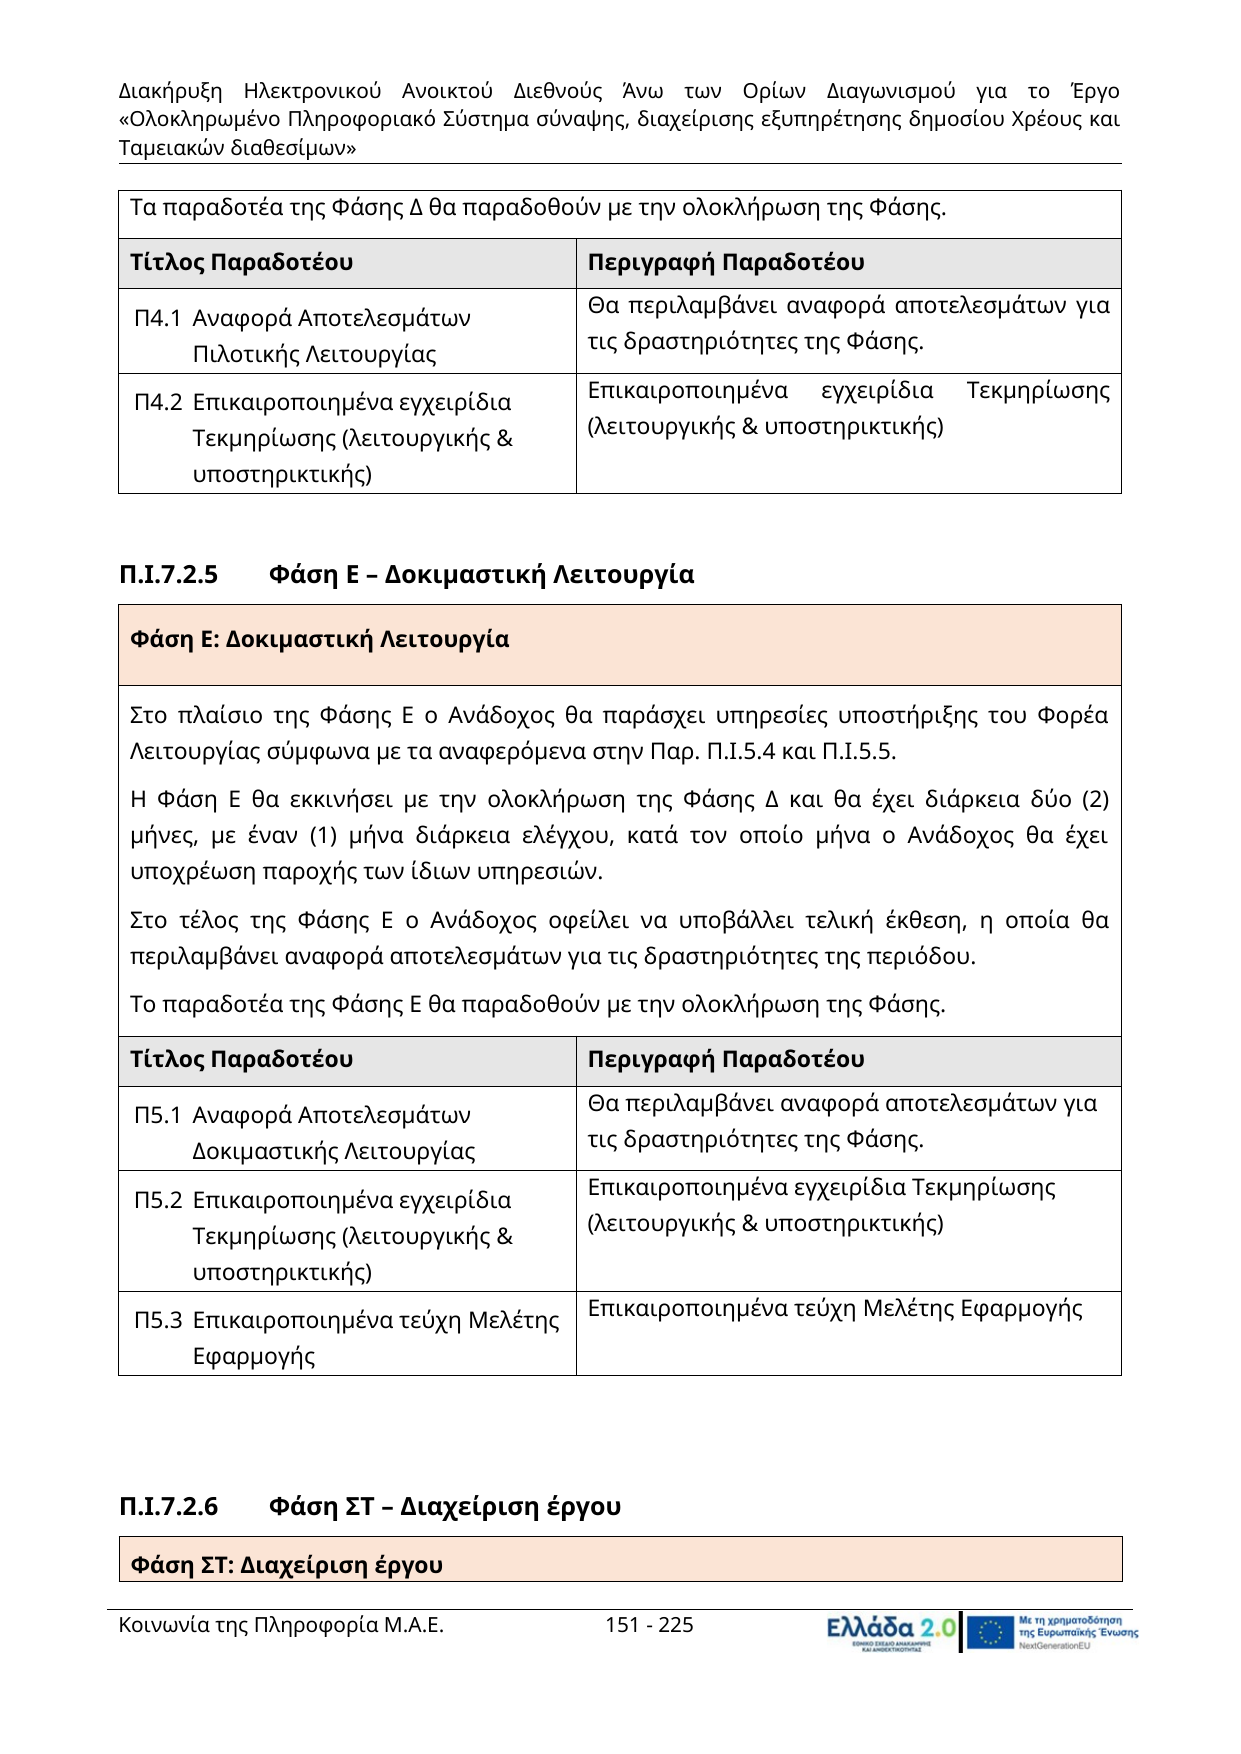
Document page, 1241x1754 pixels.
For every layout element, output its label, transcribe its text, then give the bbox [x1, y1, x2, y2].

text Φάση Ε – Δοκιμαστική Λειτουργία [118, 557, 1122, 591]
table_cell Επικαιροποιημένα εγχειρίδια Τεκμηρίωσης (λειτουργικής & υποστηρικτικής) [577, 374, 1121, 493]
table_cell Περιγραφή Παραδοτέου [577, 239, 1121, 288]
table_header Φάση ΣΤ: Διαχείριση έργου [120, 1537, 1122, 1581]
table_cell Επικαιροποιημένα εγχειρίδια Τεκμηρίωσης (λειτουργικής & υποστηρικτικής) [577, 1171, 1121, 1291]
table_cell Επικαιροποιημένα τεύχη Μελέτης Εφαρμογής [577, 1292, 1121, 1375]
table_cell Αναφορά Αποτελεσμάτων Πιλοτικής Λειτουργίας [119, 289, 576, 373]
table_cell Στο πλαίσιο της Φάσης Ε ο Ανάδοχος θα παράσχει υπηρεσίες υποστήριξης του Φορέα Λειτουργίας σύμφωνα με τα αναφερόμενα στην Παρ. Π.Ι.5.4 και Π.Ι.5.5. Η Φάση Ε θα εκκινήσει με την ολοκλήρωση της Φάσης Δ και θα έχει διάρκεια δύο (2) μήνες, με έναν (1) μήνα διάρκεια ελέγχου, κατά τον οποίο μήνα ο Ανάδοχος θα έχει υποχρέωση παροχής των ίδιων υπηρεσιών. Στο τέλος της Φάσης Ε ο Ανάδοχος οφείλει να υποβάλλει τελική έκθεση, η οποία θα περιλαμβάνει αναφορά αποτελεσμάτων για τις δραστηριότητες της περιόδου. Το παραδοτέα της Φάσης Ε θα παραδοθούν με την ολοκλήρωση της Φάσης. [119, 686, 1121, 1036]
table_cell Τίτλος Παραδοτέου [119, 1037, 576, 1086]
table_cell Θα περιλαμβάνει αναφορά αποτελεσμάτων για τις δραστηριότητες της Φάσης. [577, 289, 1121, 373]
table_cell Επικαιροποιημένα εγχειρίδια Τεκμηρίωσης (λειτουργικής & υποστηρικτικής) [119, 374, 576, 493]
table_cell Επικαιροποιημένα εγχειρίδια Τεκμηρίωσης (λειτουργικής & υποστηρικτικής) [119, 1171, 576, 1291]
table_cell Θα περιλαμβάνει αναφορά αποτελεσμάτων για τις δραστηριότητες της Φάσης. [577, 1087, 1121, 1170]
table_cell Αναφορά Αποτελεσμάτων Δοκιμαστικής Λειτουργίας [119, 1087, 576, 1170]
table_cell Επικαιροποιημένα τεύχη Μελέτης Εφαρμογής [119, 1292, 576, 1375]
picture [826, 1611, 1143, 1653]
table_cell Περιγραφή Παραδοτέου [577, 1037, 1121, 1086]
text Φάση ΣΤ – Διαχείριση έργου [118, 1489, 1122, 1523]
table_cell Τίτλος Παραδοτέου [119, 239, 576, 288]
table_header Φάση Ε: Δοκιμαστική Λειτουργία [119, 605, 1121, 685]
